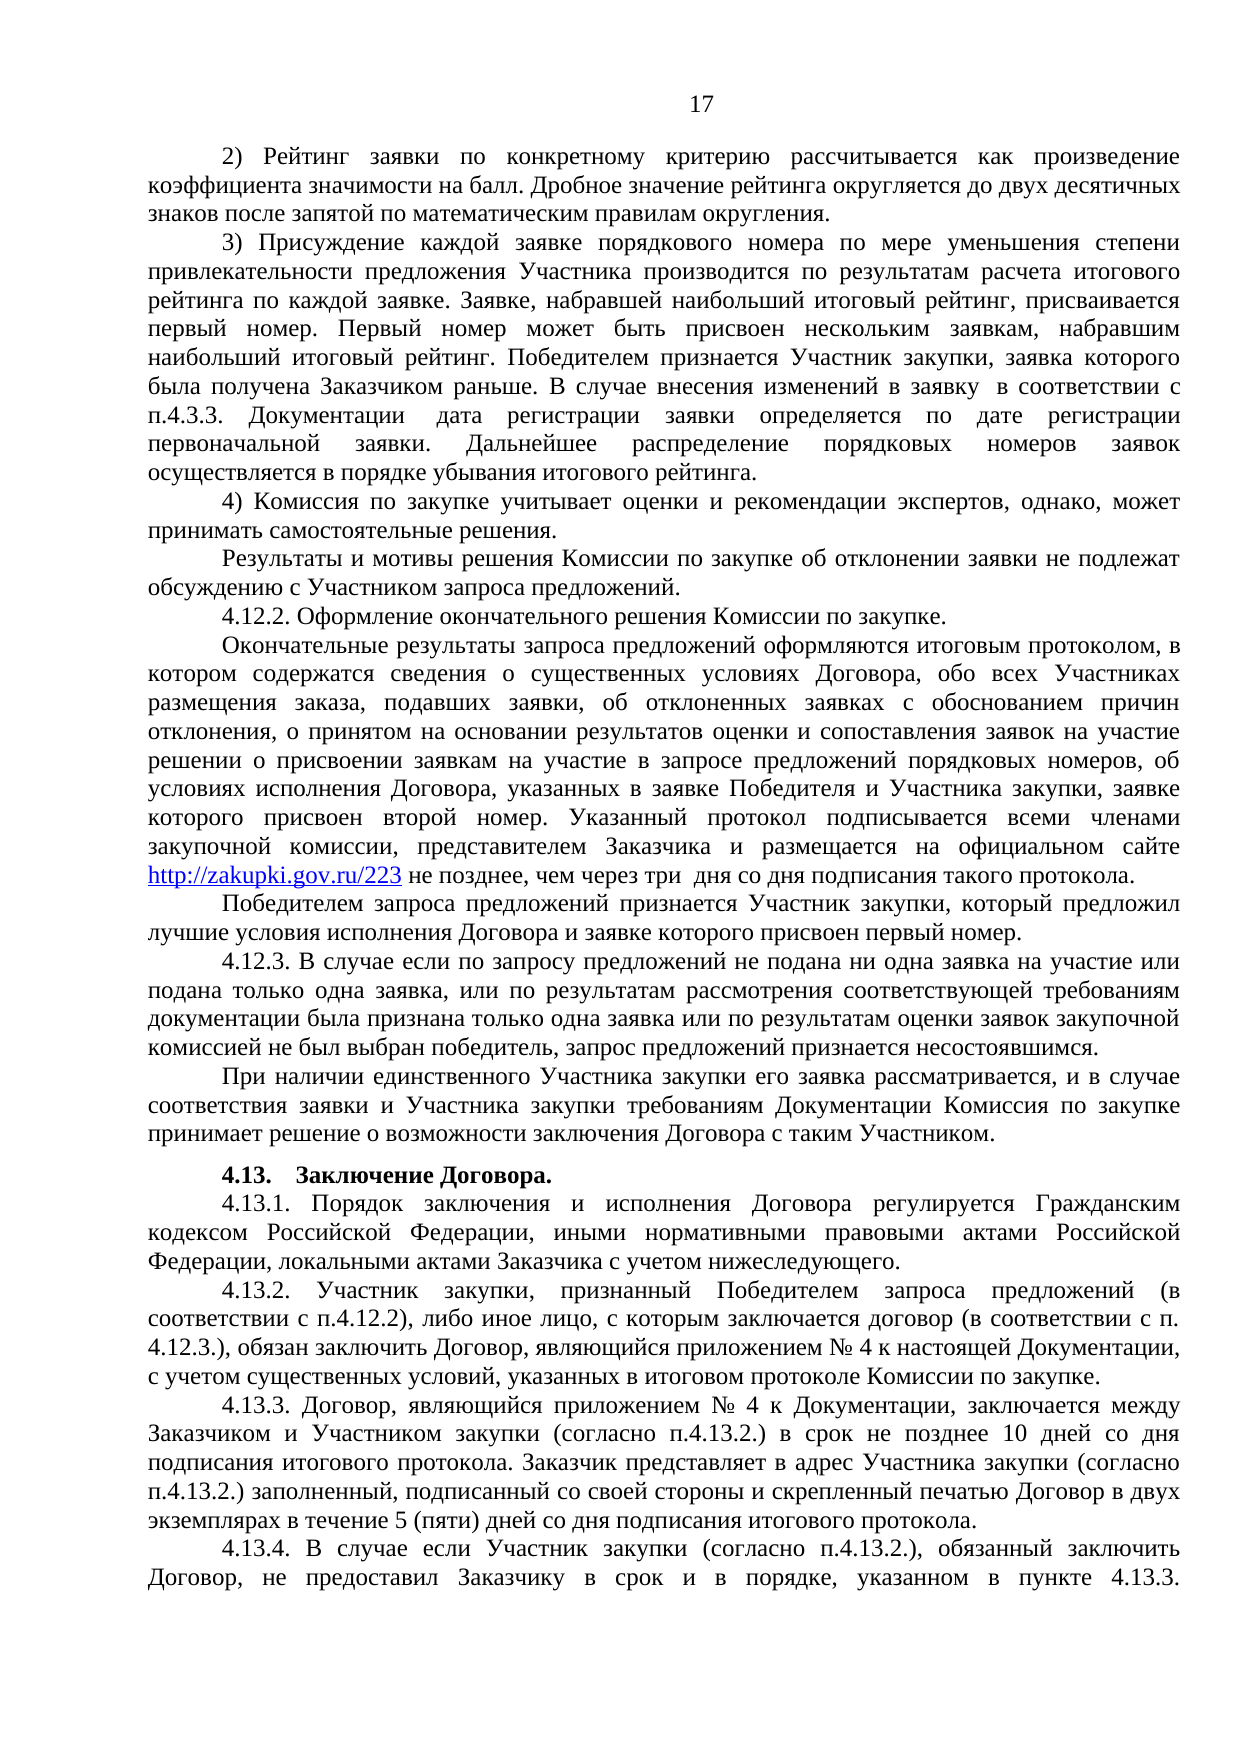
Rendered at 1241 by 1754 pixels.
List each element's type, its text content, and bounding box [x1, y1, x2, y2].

text 4.13.1. Порядок заключения и исполнения Договора регулируется Гражданским кодексом Российской Федерации, иными нормативными правовыми актами Российской Федерации, локальными актами Заказчика с учетом нижеследующего. [148, 1188, 1181, 1275]
text 3) Присуждение каждой заявке порядкового номера по мере уменьшения степени привлекательности предложения Участника производится по результатам расчета итогового рейтинга по каждой заявке. Заявке, набравшей наибольший итоговый рейтинг, присваивается первый номер. Первый номер может быть присвоен нескольким заявкам, набравшим наибольший итоговый рейтинг. Победителем признается Участник закупки, заявка которого была получена Заказчиком раньше. В случае внесения изменений в заявку в соответствии с п.4.3.3. Документации дата регистрации заявки определяется по дате регистрации первоначальной заявки. Дальнейшее распределение порядковых номеров заявок осуществляется в порядке убывания итогового рейтинга. [148, 227, 1181, 486]
text Окончательные результаты запроса предложений оформляются итоговым протоколом, в котором содержатся сведения о существенных условиях Договора, обо всех Участниках размещения заказа, подавших заявки, об отклоненных заявках с обоснованием причин отклонения, о принятом на основании результатов оценки и сопоставления заявок на участие решении о присвоении заявкам на участие в запросе предложений порядковых номеров, об условиях исполнения Договора, указанных в заявке Победителя и Участника закупки, заявке которого присвоен второй номер. Указанный протокол подписывается всеми членами закупочной комиссии, представителем Заказчика и размещается на официальном сайте http://zakupki.gov.ru/223 не позднее, чем через три дня со дня подписания такого протокола. [148, 630, 1181, 888]
text 2) Рейтинг заявки по конкретному критерию рассчитывается как произведение коэффициента значимости на балл. Дробное значение рейтинга округляется до двух десятичных знаков после запятой по математическим правилам округления. [148, 141, 1181, 227]
text Результаты и мотивы решения Комиссии по закупке об отклонении заявки не подлежат обсуждению с Участником запроса предложений. [148, 543, 1181, 601]
text 4.12.2. Оформление окончательного решения Комиссии по закупке. [148, 601, 1181, 630]
text 4.12.3. В случае если по запросу предложений не подана ни одна заявка на участие или подана только одна заявка, или по результатам рассмотрения соответствующей требованиям документации была признана только одна заявка или по результатам оценки заявок закупочной комиссией не был выбран победитель, запрос предложений признается несостоявшимся. [148, 946, 1181, 1061]
text 4) Комиссия по закупке учитывает оценки и рекомендации экспертов, однако, может принимать самостоятельные решения. [148, 486, 1181, 543]
text 4.13. Заключение Договора. [148, 1160, 1181, 1188]
text При наличии единственного Участника закупки его заявка рассматривается, и в случае соответствия заявки и Участника закупки требованиям Документации Комиссия по закупке принимает решение о возможности заключения Договора с таким Участником. [148, 1061, 1181, 1147]
text 4.13.3. Договор, являющийся приложением № 4 к Документации, заключается между Заказчиком и Участником закупки (согласно п.4.13.2.) в срок не позднее 10 дней со дня подписания итогового протокола. Заказчик представляет в адрес Участника закупки (согласно п.4.13.2.) заполненный, подписанный со своей стороны и скрепленный печатью Договор в двух экземплярах в течение 5 (пяти) дней со дня подписания итогового протокола. [148, 1390, 1181, 1533]
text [148, 1533, 1181, 1591]
text 4.13.2. Участник закупки, признанный Победителем запроса предложений (в соответствии с п.4.12.2), либо иное лицо, с которым заключается договор (в соответствии с п. 4.12.3.), обязан заключить Договор, являющийся приложением № 4 к настоящей Документации, с учетом существенных условий, указанных в итоговом протоколе Комиссии по закупке. [148, 1275, 1181, 1390]
text Победителем запроса предложений признается Участник закупки, который предложил лучшие условия исполнения Договора и заявке которого присвоен первый номер. [148, 888, 1181, 946]
